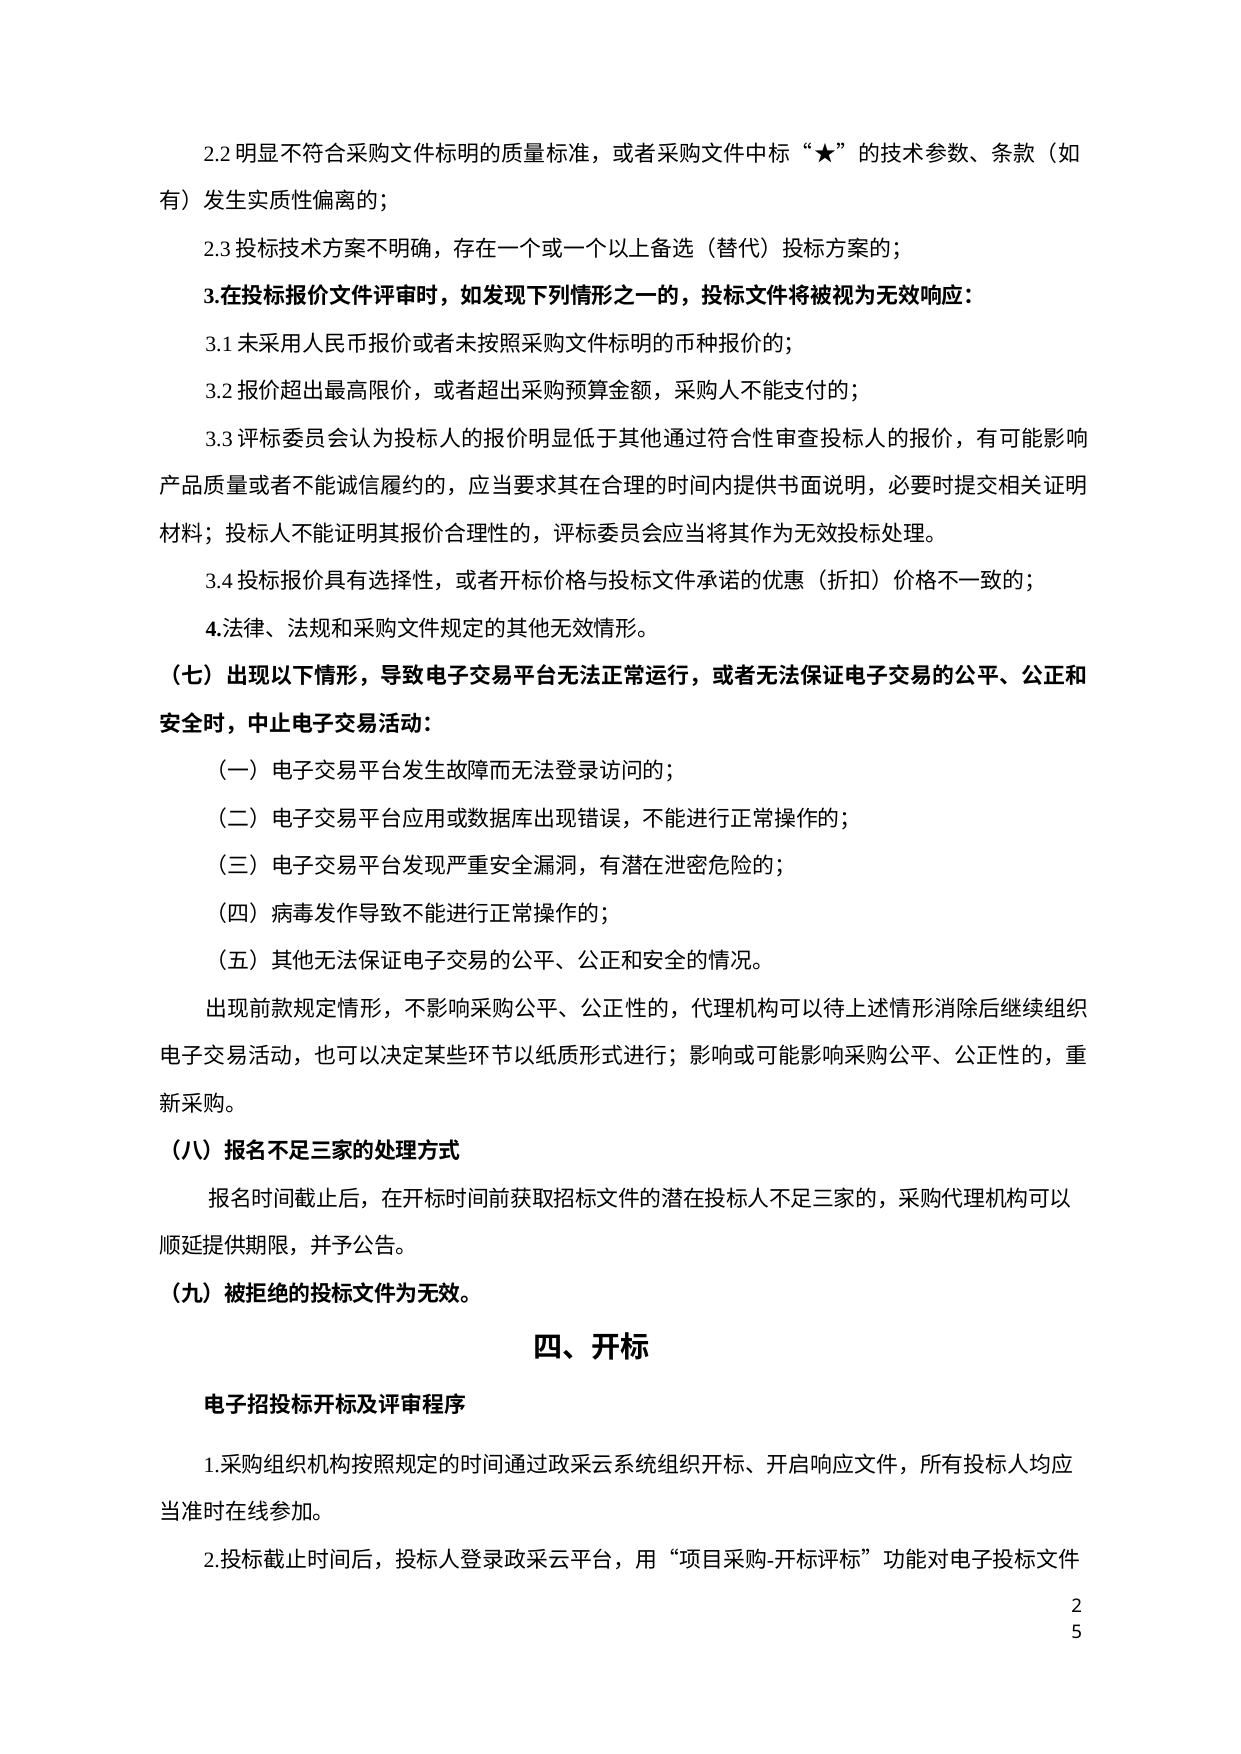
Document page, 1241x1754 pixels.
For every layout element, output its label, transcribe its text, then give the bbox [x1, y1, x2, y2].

text 3.1未采用人民币报价或者未按照采购文件标明的币种报价的； [159, 326, 1090, 357]
text 出现前款规定情形，不影响采购公平、公正性的，代理机构可以待上述情形消除后继续组织电子交易活动，也可以决定某些环节以纸质形式进行；影响或可能影响采购公平、公正性的，重新采购。 [159, 991, 1090, 1117]
text （七）出现以下情形，导致电子交易平台无法正常运行，或者无法保证电子交易的公平、公正和安全时，中止电子交易活动： [159, 658, 1090, 737]
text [159, 1542, 1081, 1573]
text （八）报名不足三家的处理方式 [159, 1133, 1075, 1165]
text （三）电子交易平台发现严重安全漏洞，有潜在泄密危险的； [159, 848, 1090, 880]
text （二）电子交易平台应用或数据库出现错误，不能进行正常操作的； [159, 801, 1090, 832]
text （一）电子交易平台发生故障而无法登录访问的； [159, 753, 1090, 785]
text 4.法律、法规和采购文件规定的其他无效情形。 [159, 611, 1090, 642]
text （九）被拒绝的投标文件为无效。 [159, 1276, 1075, 1307]
text 2.3投标技术方案不明确，存在一个或一个以上备选（替代）投标方案的； [159, 231, 1081, 262]
text 3.在投标报价文件评审时，如发现下列情形之一的，投标文件将被视为无效响应： [159, 278, 1081, 310]
text 2.2明显不符合采购文件标明的质量标准，或者采购文件中标“★”的技术参数、条款（如有）发生实质性偏离的； [159, 136, 1081, 215]
text 3.4投标报价具有选择性，或者开标价格与投标文件承诺的优惠（折扣）价格不一致的； [159, 563, 1090, 595]
text 3.3评标委员会认为投标人的报价明显低于其他通过符合性审查投标人的报价，有可能影响产品质量或者不能诚信履约的，应当要求其在合理的时间内提供书面说明，必要时提交相关证明材料；投标人不能证明其报价合理性的，评标委员会应当将其作为无效投标处理。 [159, 421, 1090, 547]
text 电子招投标开标及评审程序 [159, 1387, 1081, 1418]
text 四、开标 [159, 1323, 1075, 1366]
text 1.采购组织机构按照规定的时间通过政采云系统组织开标、开启响应文件，所有投标人均应当准时在线参加。 [159, 1447, 1081, 1526]
text （五）其他无法保证电子交易的公平、公正和安全的情况。 [159, 943, 1090, 975]
text 3.2报价超出最高限价，或者超出采购预算金额，采购人不能支付的； [159, 373, 1090, 405]
text 报名时间截止后，在开标时间前获取招标文件的潜在投标人不足三家的，采购代理机构可以顺延提供期限，并予公告。 [159, 1181, 1075, 1260]
text （四）病毒发作导致不能进行正常操作的； [159, 896, 1090, 927]
